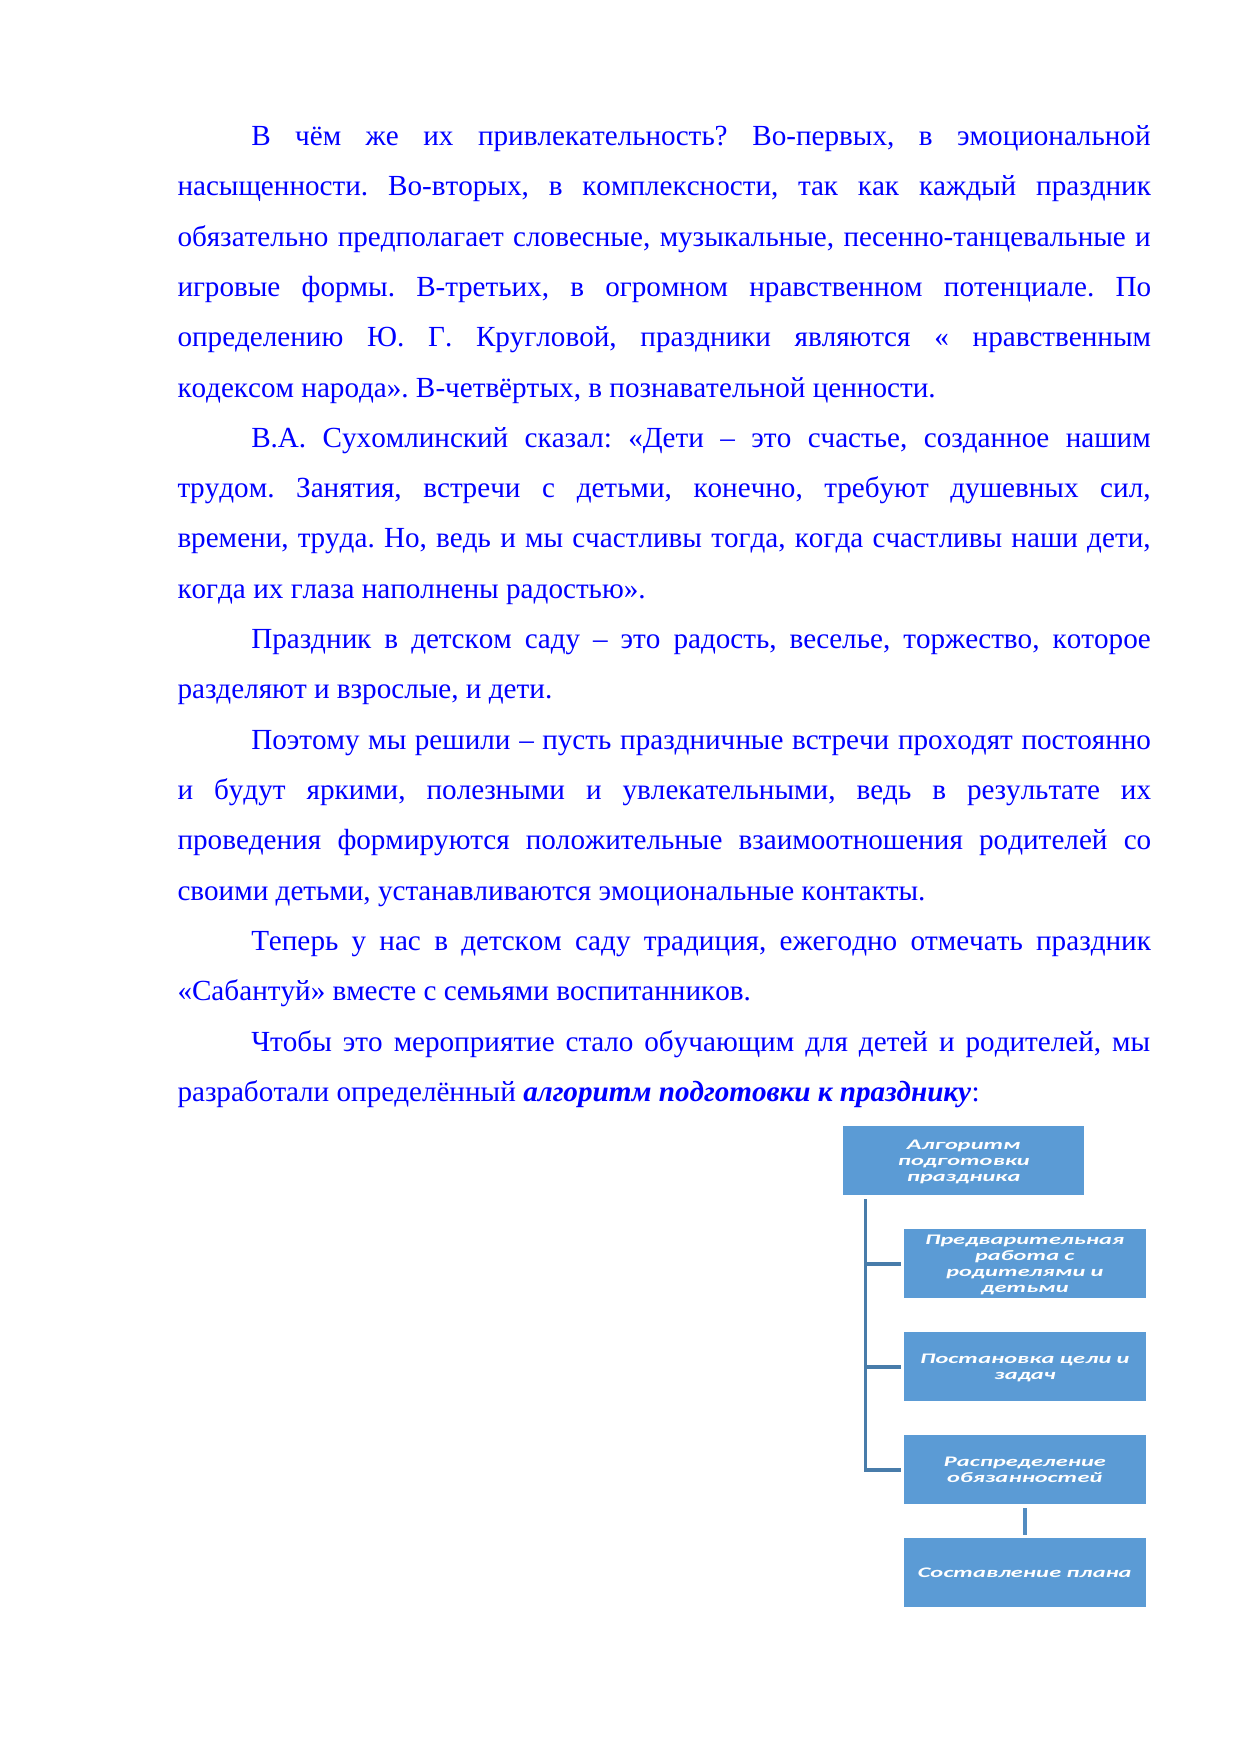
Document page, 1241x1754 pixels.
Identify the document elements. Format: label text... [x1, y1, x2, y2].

text Поэтому мы решили – пусть праздничные встречи проходят постоянно и будут яркими, полезными и увлекательными, ведь в результате их проведения формируются положительные взаимоотношения родителей со своими детьми, устанавливаются эмоциональные контакты. [177, 722, 1152, 906]
text Чтобы это мероприятие стало обучающим для детей и родителей, мы разработали определённый алгоритм подготовки к празднику: [177, 1024, 1152, 1108]
text В чём же их привлекательность? Во-первых, в эмоциональной насыщенности. Во-вторых, в комплексности, так как каждый праздник обязательно предполагает словесные, музыкальные, песенно-танцевальные и игровые формы. В-третьих, в огромном нравственном потенциале. По определению Ю. Г. Кругловой, праздники являются « нравственным кодексом народа». В-четвёртых, в познавательной ценности. [177, 118, 1152, 403]
text Праздник в детском саду – это радость, веселье, торжество, которое разделяют и взрослые, и дети. [177, 621, 1152, 705]
text В.А. Сухомлинский сказал: «Дети – это счастье, созданное нашим трудом. Занятия, встречи с детьми, конечно, требуют душевных сил, времени, труда. Но, ведь и мы счастливы тогда, когда счастливы наши дети, когда их глаза наполнены радостью». [177, 420, 1152, 604]
text Теперь у нас в детском саду традиция, ежегодно отмечать праздник «Сабантуй» вместе с семьями воспитанников. [177, 923, 1152, 1007]
